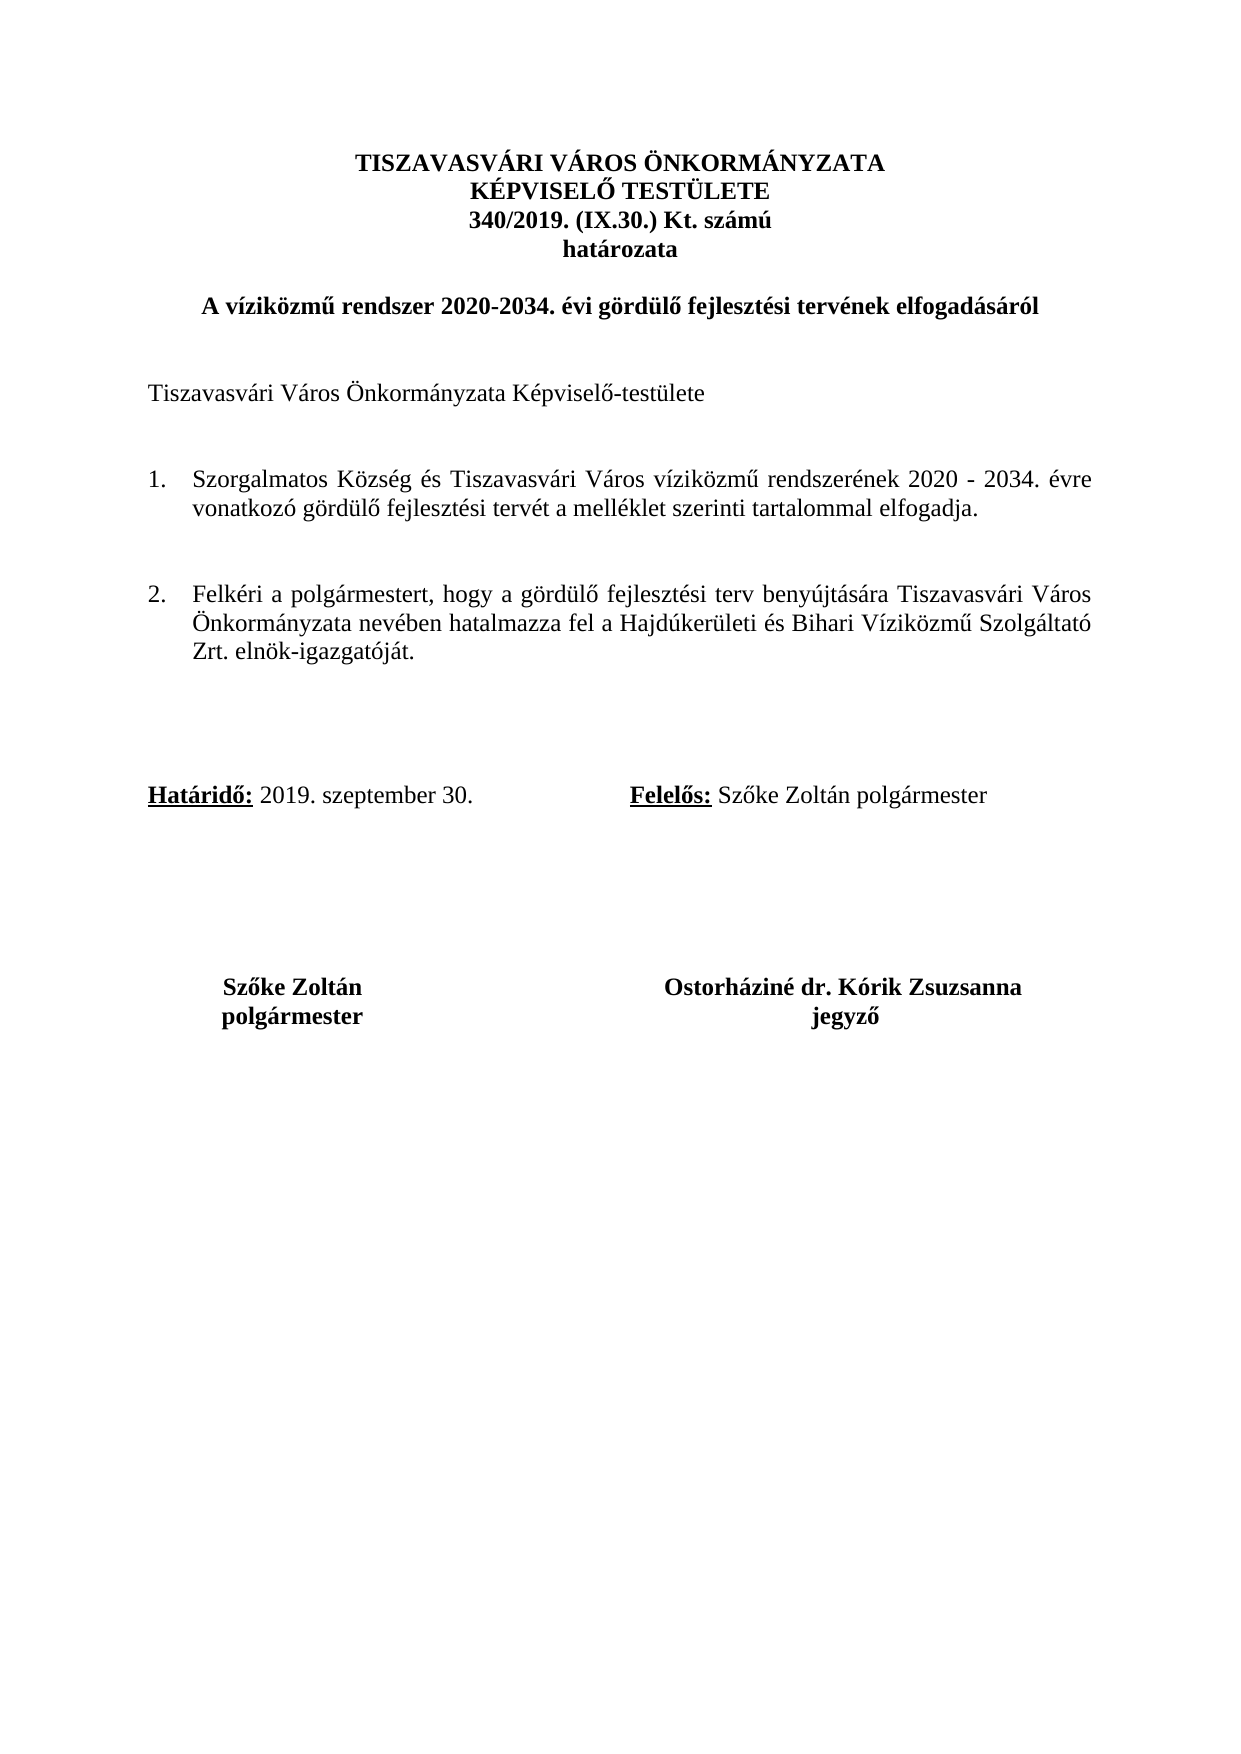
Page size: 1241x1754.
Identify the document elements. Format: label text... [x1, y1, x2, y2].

text Szőke Zoltán Ostorháziné dr. Kórik Zsuzsanna [148, 972, 1092, 1001]
list Felkéri a polgármestert, hogy a gördülő fejlesztési terv benyújtására Tiszavasvári Város Önkormányzata nevében hatalmazza fel a Hajdúkerületi és Bihari Víziközmű Szolgáltató Zrt. elnök-igazgatóját. [148, 579, 1092, 665]
text Határidő: 2019. szeptember 30. Felelős: Szőke Zoltán polgármester [148, 780, 1092, 809]
text polgármester jegyző [148, 1001, 1092, 1030]
text Tiszavasvári Város Önkormányzata Képviselő-testülete [148, 378, 1092, 406]
text A víziközmű rendszer 2020-2034. évi gördülő fejlesztési tervének elfogadásáról [148, 291, 1092, 320]
text határozata [148, 234, 1092, 263]
text TISZAVASVÁRI VÁROS ÖNKORMÁNYZATA [148, 148, 1092, 176]
text KÉPVISELŐ TESTÜLETE [148, 176, 1092, 205]
list Szorgalmatos Község és Tiszavasvári Város víziközmű rendszerének 2020 - 2034. évre vonatkozó gördülő fejlesztési tervét a melléklet szerinti tartalommal elfogadja. [148, 464, 1092, 521]
text 340/2019. (IX.30.) Kt. számú [148, 205, 1092, 234]
